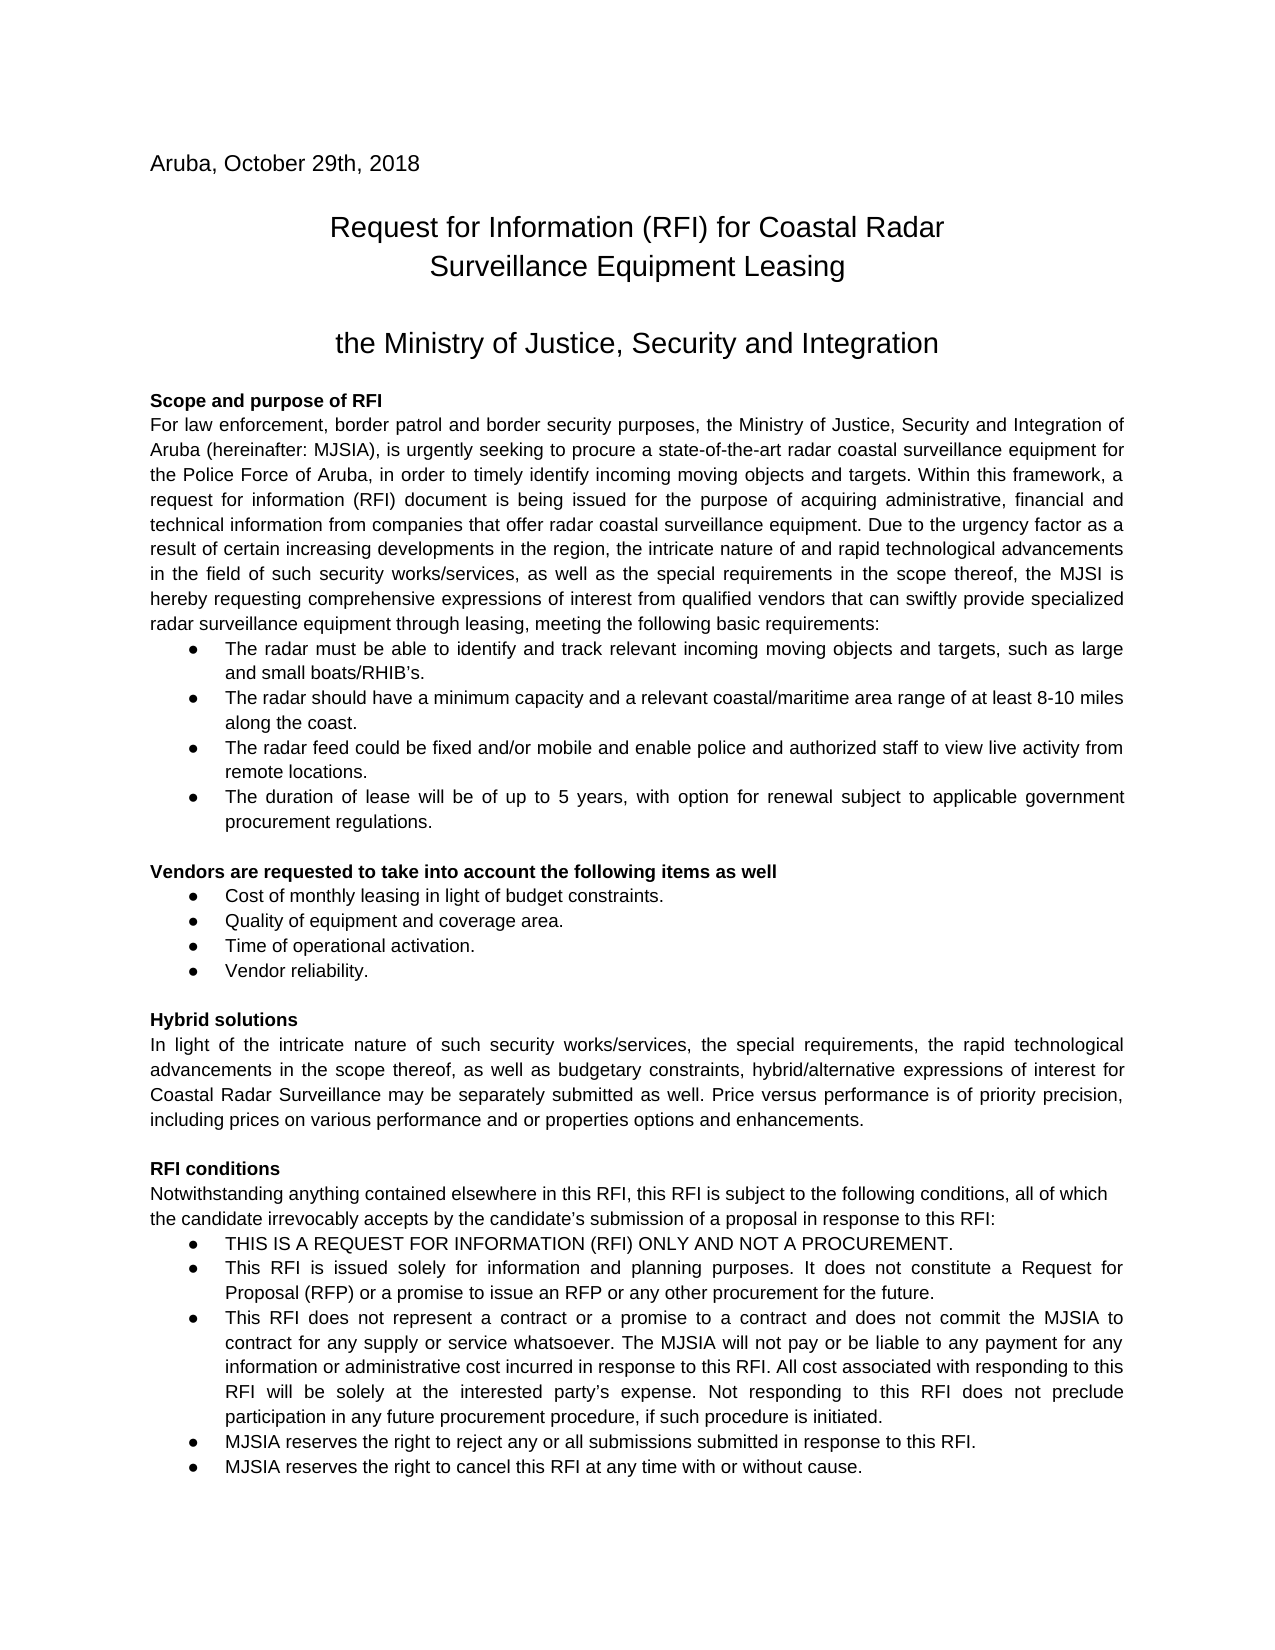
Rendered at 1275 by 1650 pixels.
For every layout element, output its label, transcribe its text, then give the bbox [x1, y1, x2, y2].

text For law enforcement, border patrol and border security purposes, the Ministry of Justice, Security and Integration of Aruba (hereinafter: MJSIA), is urgently seeking to procure a state-of-the-art radar coastal surveillance equipment for the Police Force of Aruba, in order to timely identify incoming moving objects and targets. Within this framework, a request for information (RFI) document is being issued for the purpose of acquiring administrative, financial and technical information from companies that offer radar coastal surveillance equipment. Due to the urgency factor as a result of certain increasing developments in the region, the intricate nature of and rapid technological advancements in the field of such security works/services, as well as the special requirements in the scope thereof, the MJSI is hereby requesting comprehensive expressions of interest from qualified vendors that can swiftly provide specialized radar surveillance equipment through leasing, meeting the following basic requirements: [150, 414, 1125, 634]
list THIS IS A REQUEST FOR INFORMATION (RFI) ONLY AND NOT A PROCUREMENT. [187, 1232, 1125, 1254]
text Hybrid solutions [150, 1009, 1125, 1031]
list Quality of equipment and coverage area. [187, 910, 1125, 932]
list The duration of lease will be of up to 5 years, with option for renewal subject to applicable government procurement regulations. [187, 786, 1125, 832]
list Time of operational activation. [187, 935, 1125, 956]
list MJSIA reserves the right to reject any or all submissions submitted in response to this RFI. [187, 1431, 1125, 1452]
list Vendor reliability. [187, 959, 1125, 981]
list The radar should have a minimum capacity and a relevant coastal/maritime area range of at least 8-10 miles along the coast. [187, 687, 1125, 733]
text Vendors are requested to take into account the following items as well [150, 860, 1125, 882]
list MJSIA reserves the right to cancel this RFI at any time with or without cause. [187, 1455, 1125, 1477]
text Aruba, October 29th, 2018 [150, 150, 1125, 176]
list The radar feed could be fixed and/or mobile and enable police and authorized staff to view live activity from remote locations. [187, 736, 1125, 783]
list This RFI is issued solely for information and planning purposes. It does not constitute a Request for Proposal (RFP) or a promise to issue an RFP or any other procurement for the future. [187, 1257, 1125, 1303]
text RFI conditions [150, 1158, 1125, 1179]
list The radar must be able to identify and track relevant incoming moving objects and targets, such as large and small boats/RHIB’s. [187, 637, 1125, 684]
text the Ministry of Justice, Security and Integration [150, 326, 1125, 359]
text Request for Information (RFI) for Coastal Radar [150, 210, 1125, 244]
list This RFI does not represent a contract or a promise to a contract and does not commit the MJSIA to contract for any supply or service whatsoever. The MJSIA will not pay or be liable to any payment for any information or administrative cost incurred in response to this RFI. All cost associated with responding to this RFI will be solely at the interested party’s expense. Not responding to this RFI does not preclude participation in any future procurement procedure, if such procedure is initiated. [187, 1307, 1125, 1427]
text In light of the intricate nature of such security works/services, the special requirements, the rapid technological advancements in the scope thereof, as well as budgetary constraints, hybrid/alternative expressions of interest for Coastal Radar Surveillance may be separately submitted as well. Price versus performance is of priority precision, including prices on various performance and or properties options and enhancements. [150, 1034, 1125, 1130]
text Notwithstanding anything contained elsewhere in this RFI, this RFI is subject to the following conditions, all of which the candidate irrevocably accepts by the candidate’s submission of a proposal in response to this RFI: [150, 1183, 1125, 1229]
text Surveillance Equipment Leasing [150, 249, 1125, 282]
text Scope and purpose of RFI [150, 389, 1125, 411]
list Cost of monthly leasing in light of budget constraints. [187, 885, 1125, 907]
